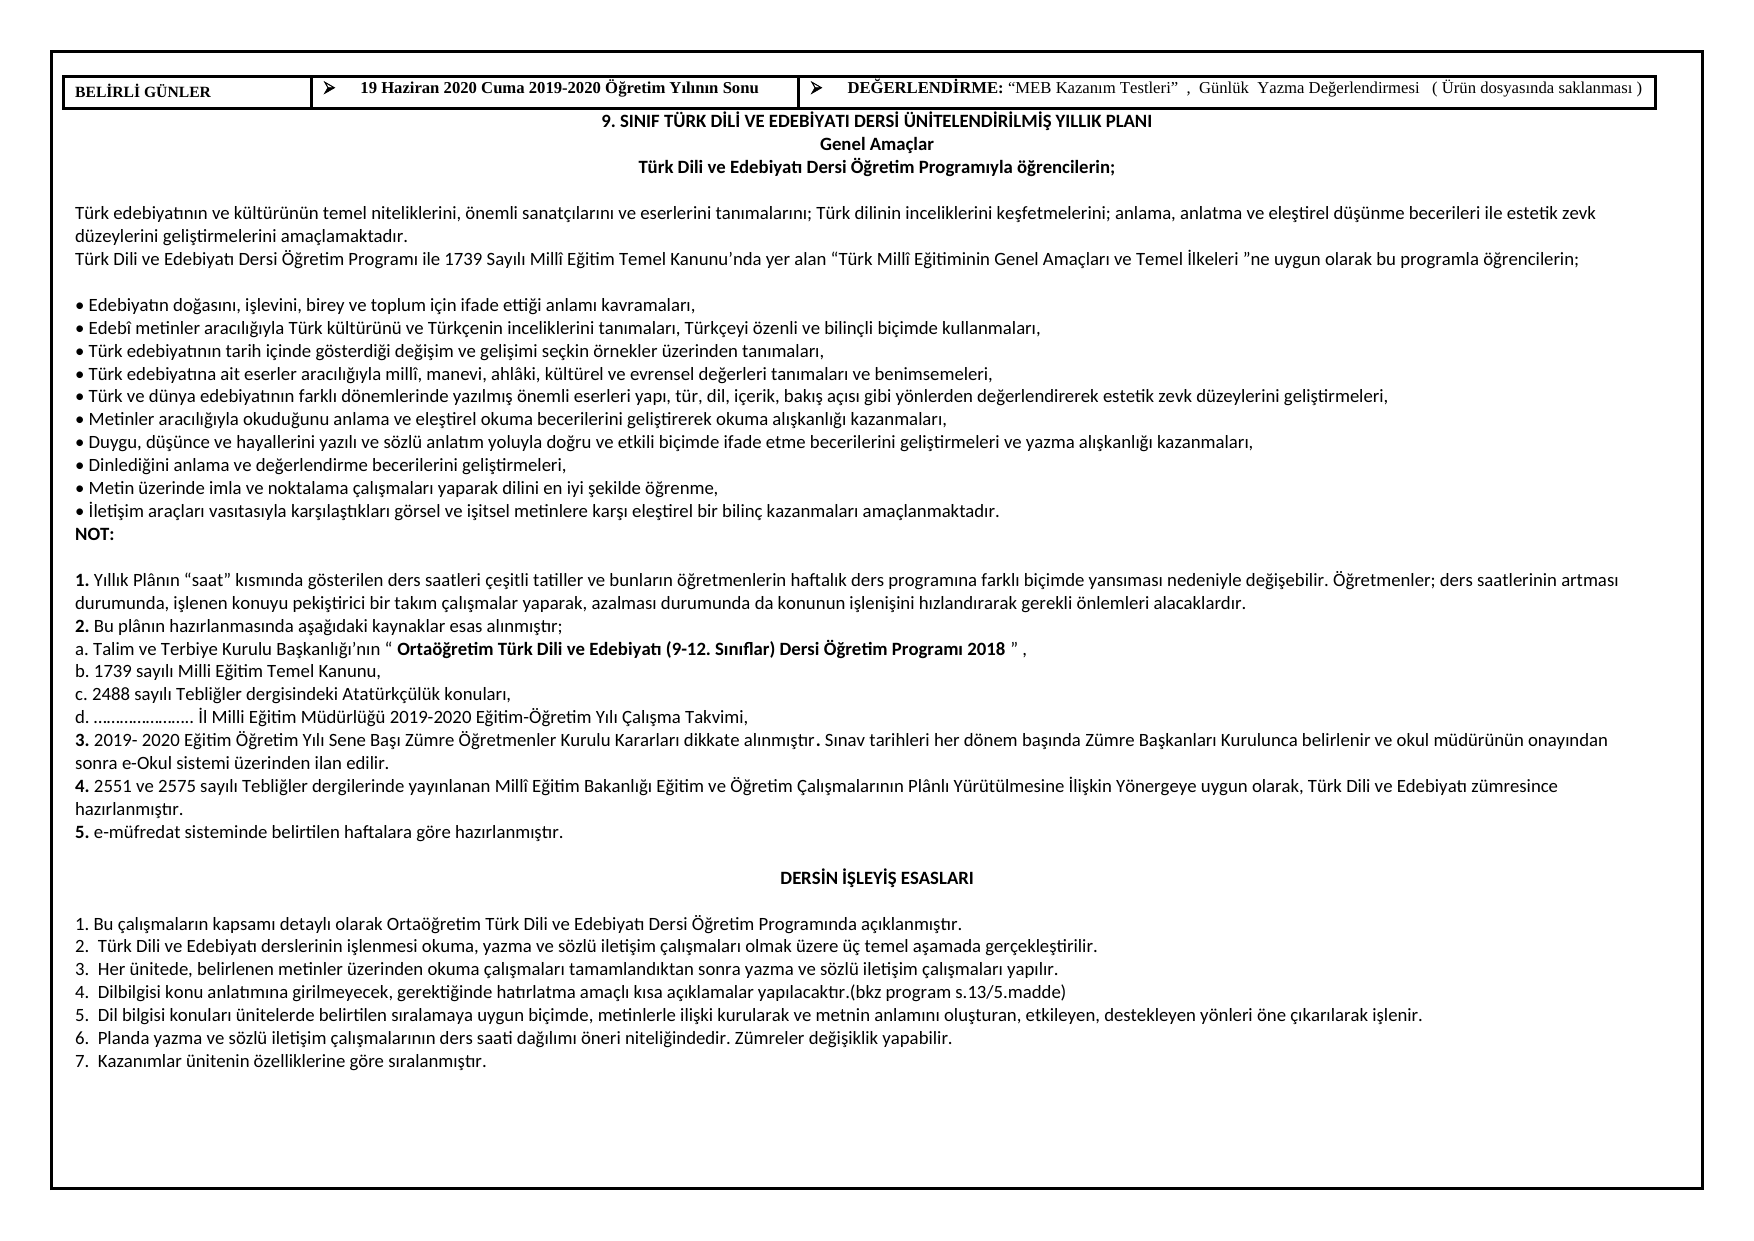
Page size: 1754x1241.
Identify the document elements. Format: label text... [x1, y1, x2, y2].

text DERSİN İŞLEYİŞ ESASLARI [75, 866, 1679, 889]
table_cell 19 Haziran 2020 Cuma 2019-2020 Öğretim Yılının Sonu [313, 78, 797, 107]
text Türk Dili ve Edebiyatı Dersi Öğretim Programı ile 1739 Sayılı Millî Eğitim Temel Kanunu’nda yer alan “Türk Millî Eğitiminin Genel Amaçları ve Temel İlkeleri ”ne uygun olarak bu programla öğrencilerin; [75, 247, 1679, 270]
text 3. Her ünitede, belirlenen metinler üzerinden okuma çalışmaları tamamlandıktan sonra yazma ve sözlü iletişim çalışmaları yapılır. [75, 958, 1679, 981]
text • Duygu, düşünce ve hayallerini yazılı ve sözlü anlatım yoluyla doğru ve etkili biçimde ifade etme becerilerini geliştirmeleri ve yazma alışkanlığı kazanmaları, [75, 431, 1679, 453]
text 1. Yıllık Plânın “saat” kısmında gösterilen ders saatleri çeşitli tatiller ve bunların öğretmenlerin haftalık ders programına farklı biçimde yansıması nedeniyle değişebilir. Öğretmenler; ders saatlerinin artması durumunda, işlenen konuyu pekiştirici bir takım çalışmalar yaparak, azalması durumunda da konunun işlenişini hızlandırarak gerekli önlemleri alacaklardır. 2. Bu plânın hazırlanmasında aşağıdaki kaynaklar esas alınmıştır; [75, 568, 1679, 637]
text • Türk ve dünya edebiyatının farklı dönemlerinde yazılmış önemli eserleri yapı, tür, dil, içerik, bakış açısı gibi yönlerden değerlendirerek estetik zevk düzeylerini geliştirmeleri, [75, 385, 1679, 408]
text a. Talim ve Terbiye Kurulu Başkanlığı’nın “ Ortaöğretim Türk Dili ve Edebiyatı (9-12. Sınıflar) Dersi Öğretim Programı 2018 ” , b. 1739 sayılı Milli Eğitim Temel Kanunu, [75, 637, 1679, 683]
text • İletişim araçları vasıtasıyla karşılaştıkları görsel ve işitsel metinlere karşı eleştirel bir bilinç kazanmaları amaçlanmaktadır. [75, 499, 1679, 522]
text 3. 2019- 2020 Eğitim Öğretim Yılı Sene Başı Zümre Öğretmenler Kurulu Kararları dikkate alınmıştır. Sınav tarihleri her dönem başında Zümre Başkanları Kurulunca belirlenir ve okul müdürünün onayından sonra e-Okul sistemi üzerinden ilan edilir. [75, 728, 1626, 774]
text 5. e-müfredat sisteminde belirtilen haftalara göre hazırlanmıştır. [75, 820, 1679, 843]
text • Metin üzerinde imla ve noktalama çalışmaları yaparak dilini en iyi şekilde öğrenme, [75, 476, 1679, 499]
text 5. Dil bilgisi konuları ünitelerde belirtilen sıralamaya uygun biçimde, metinlerle ilişki kurularak ve metnin anlamını oluşturan, etkileyen, destekleyen yönleri öne çıkarılarak işlenir. [75, 1003, 1679, 1026]
text d. ………………….. İl Milli Eğitim Müdürlüğü 2019-2020 Eğitim-Öğretim Yılı Çalışma Takvimi, [75, 706, 1626, 728]
text Türk edebiyatının ve kültürünün temel niteliklerini, önemli sanatçılarını ve eserlerini tanımalarını; Türk dilinin inceliklerini keşfetmelerini; anlama, anlatma ve eleştirel düşünme becerileri ile estetik zevk düzeylerini geliştirmelerini amaçlamaktadır. [75, 201, 1679, 247]
text • Dinlediğini anlama ve değerlendirme becerilerini geliştirmeleri, [75, 453, 1679, 476]
text • Metinler aracılığıyla okuduğunu anlama ve eleştirel okuma becerilerini geliştirerek okuma alışkanlığı kazanmaları, [75, 408, 1679, 431]
text 6. Planda yazma ve sözlü iletişim çalışmalarının ders saati dağılımı öneri niteliğindedir. Zümreler değişiklik yapabilir. [75, 1026, 1679, 1049]
table_cell BELİRLİ GÜNLER [65, 78, 310, 107]
text 9. SINIF TÜRK DİLİ VE EDEBİYATI DERSİ ÜNİTELENDİRİLMİŞ YILLIK PLANI [75, 110, 1679, 133]
text • Edebî metinler aracılığıyla Türk kültürünü ve Türkçenin inceliklerini tanımaları, Türkçeyi özenli ve bilinçli biçimde kullanmaları, [75, 316, 1679, 339]
text Türk Dili ve Edebiyatı Dersi Öğretim Programıyla öğrencilerin; [75, 156, 1679, 178]
text • Türk edebiyatına ait eserler aracılığıyla millî, manevi, ahlâki, kültürel ve evrensel değerleri tanımaları ve benimsemeleri, [75, 362, 1679, 385]
table_cell DEĞERLENDİRME: “MEB Kazanım Testleri” , Günlük Yazma Değerlendirmesi ( Ürün dosyasında saklanması ) [800, 78, 1654, 107]
text c. 2488 sayılı Tebliğler dergisindeki Atatürkçülük konuları, [75, 683, 1679, 706]
text 2. Türk Dili ve Edebiyatı derslerinin işlenmesi okuma, yazma ve sözlü iletişim çalışmaları olmak üzere üç temel aşamada gerçekleştirilir. [75, 935, 1679, 958]
text Genel Amaçlar [75, 133, 1679, 156]
text • Edebiyatın doğasını, işlevini, birey ve toplum için ifade ettiği anlamı kavramaları, [75, 293, 1679, 316]
text 4. 2551 ve 2575 sayılı Tebliğler dergilerinde yayınlanan Millî Eğitim Bakanlığı Eğitim ve Öğretim Çalışmalarının Plânlı Yürütülmesine İlişkin Yönergeye uygun olarak, Türk Dili ve Edebiyatı zümresince hazırlanmıştır. [75, 774, 1626, 820]
text 7. Kazanımlar ünitenin özelliklerine göre sıralanmıştır. [75, 1049, 1679, 1072]
text NOT: [75, 522, 1679, 545]
text • Türk edebiyatının tarih içinde gösterdiği değişim ve gelişimi seçkin örnekler üzerinden tanımaları, [75, 339, 1679, 362]
text 1. Bu çalışmaların kapsamı detaylı olarak Ortaöğretim Türk Dili ve Edebiyatı Dersi Öğretim Programında açıklanmıştır. [75, 912, 1679, 935]
text 4. Dilbilgisi konu anlatımına girilmeyecek, gerektiğinde hatırlatma amaçlı kısa açıklamalar yapılacaktır.(bkz program s.13/5.madde) [75, 981, 1679, 1003]
